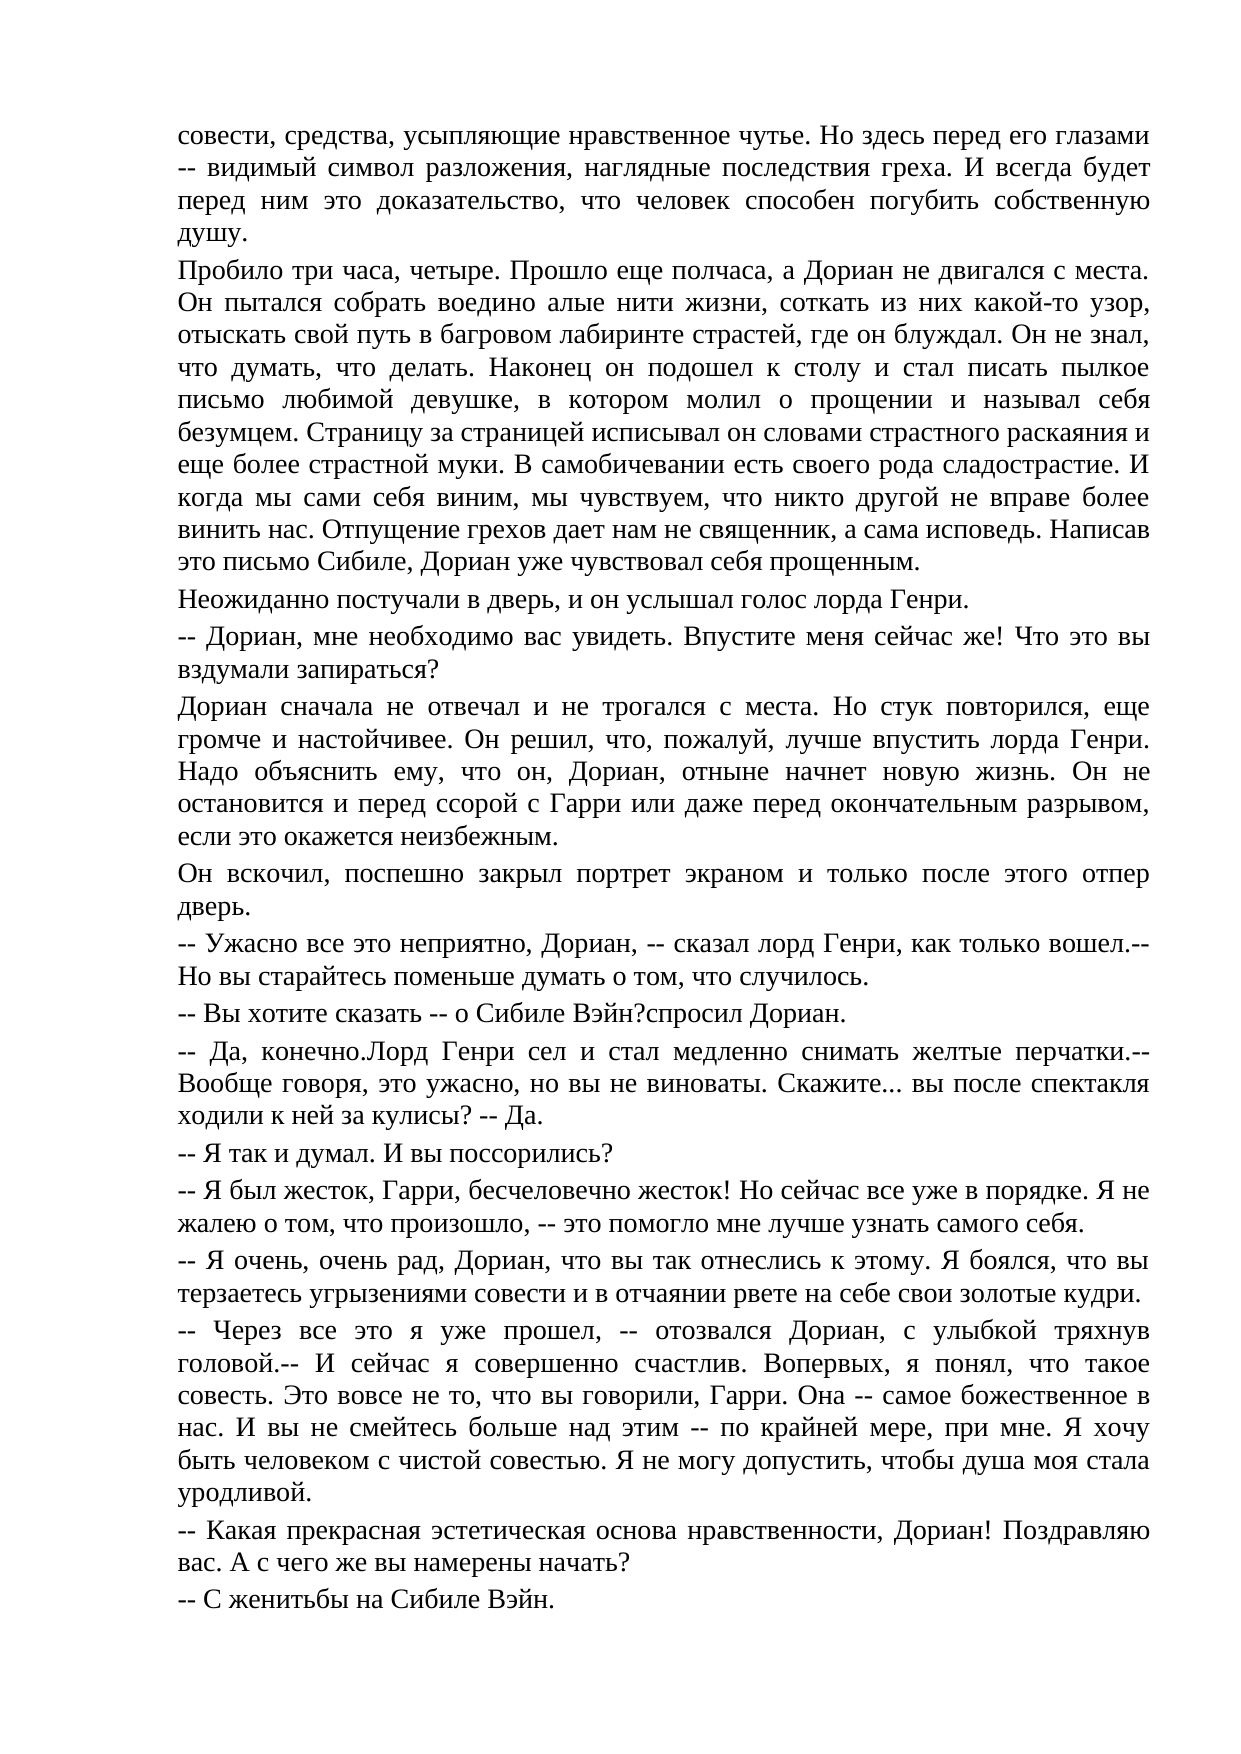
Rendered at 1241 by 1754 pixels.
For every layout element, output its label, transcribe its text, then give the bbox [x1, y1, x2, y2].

text -- Я очень, очень рад, Дориан, что вы так отнеслись к этому. Я боялся, что вы терзаетесь угрызениями совести и в отчаянии рвете на себе свои золотые кудри. [177, 1243, 1152, 1308]
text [177, 118, 1152, 248]
text -- Ужасно все это неприятно, Дориан, -- сказал лорд Генри, как только вошел.-- Но вы старайтесь поменьше думать о том, что случилось. [177, 926, 1152, 991]
text -- Я был жесток, Гарри, бесчеловечно жесток! Но сейчас все уже в порядке. Я не жалею о том, что произошло, -- это помогло мне лучше узнать самого себя. [177, 1173, 1152, 1238]
text -- Какая прекрасная эстетическая основа нравственности, Дориан! Поздравляю вас. А с чего же вы намерены начать? [177, 1513, 1152, 1577]
text -- Дориан, мне необходимо вас увидеть. Впустите меня сейчас же! Что это вы вздумали запираться? [177, 619, 1152, 684]
text Он вскочил, поспешно закрыл портрет экраном и только после этого отпер дверь. [177, 856, 1152, 921]
text -- Да, конечно.Лорд Генри сел и стал медленно снимать желтые перчатки.-- Вообще говоря, это ужасно, но вы не виноваты. Скажите... вы после спектакля ходили к ней за кулисы? -- Да. [177, 1034, 1152, 1131]
text -- С женитьбы на Сибиле Вэйн. [177, 1583, 1152, 1615]
text Дориан сначала не отвечал и не трогался с места. Но стук повторился, еще громче и настойчивее. Он решил, что, пожалуй, лучше впустить лорда Генри. Надо объяснить ему, что он, Дориан, отныне начнет новую жизнь. Он не остановится и перед ссорой с Гарри или даже перед окончательным разрывом, если это окажется неизбежным. [177, 689, 1152, 851]
text Неожиданно постучали в дверь, и он услышал голос лорда Генри. [177, 582, 1152, 614]
text -- Вы хотите сказать -- о Сибиле Вэйн?спросил Дориан. [177, 996, 1152, 1028]
text Пробило три часа, четыре. Прошло еще полчаса, а Дориан не двигался с места. Он пытался собрать воедино алые нити жизни, соткать из них какой-то узор, отыскать свой путь в багровом лабиринте страстей, где он блуждал. Он не знал, что думать, что делать. Наконец он подошел к столу и стал писать пылкое письмо любимой девушке, в котором молил о прощении и называл себя безумцем. Страницу за страницей исписывал он словами страстного раскаяния и еще более страстной муки. В самобичевании есть своего рода сладострастие. И когда мы сами себя виним, мы чувствуем, что никто другой не вправе более винить нас. Отпущение грехов дает нам не священник, а сама исповедь. Написав это письмо Сибиле, Дориан уже чувствовал себя прощенным. [177, 253, 1152, 577]
text -- Я так и думал. И вы поссорились? [177, 1136, 1152, 1168]
text -- Через все это я уже прошел, -- отозвался Дориан, с улыбкой тряхнув головой.-- И сейчас я совершенно счастлив. Вопервых, я понял, что такое совесть. Это вовсе не то, что вы говорили, Гарри. Она -- самое божественное в нас. И вы не смейтесь больше над этим -- по крайней мере, при мне. Я хочу быть человеком с чистой совестью. Я не могу допустить, чтобы душа моя стала уродливой. [177, 1313, 1152, 1508]
